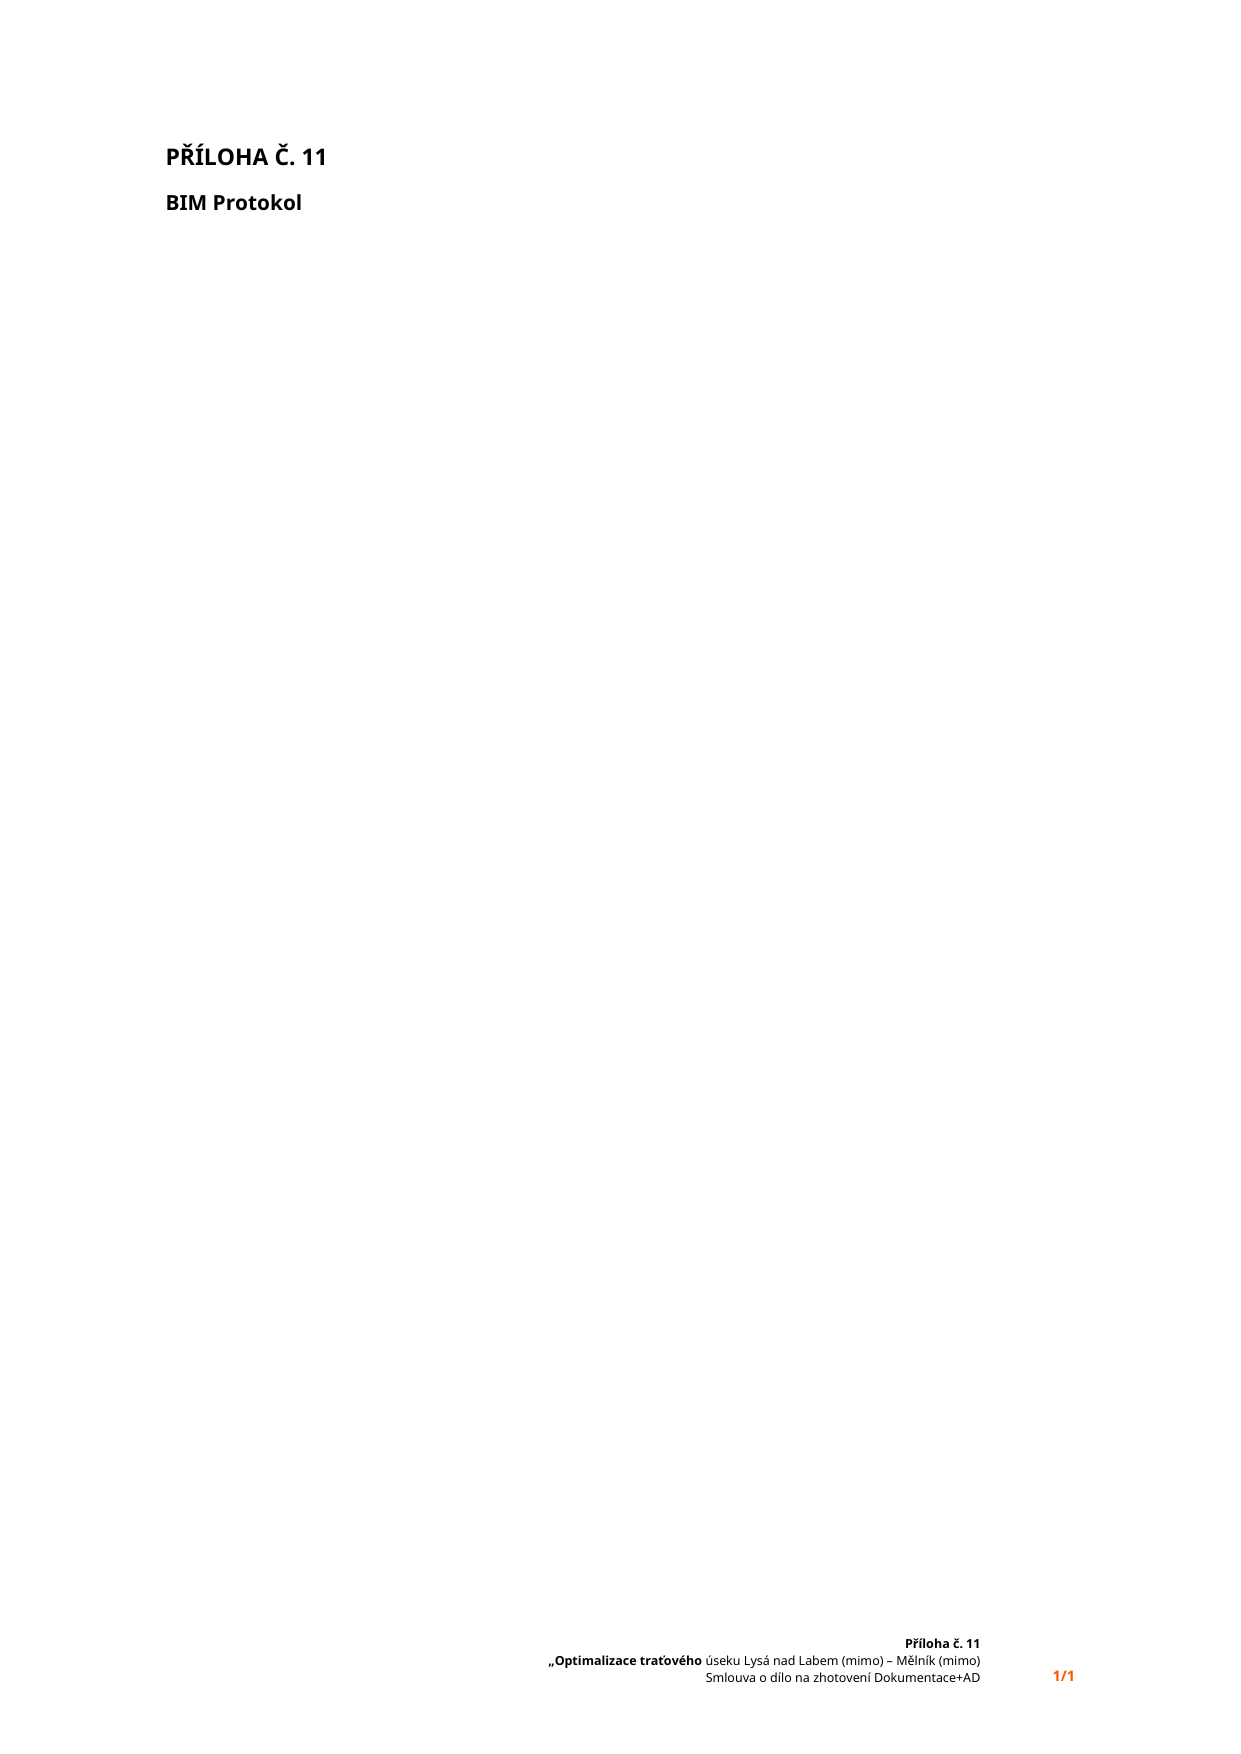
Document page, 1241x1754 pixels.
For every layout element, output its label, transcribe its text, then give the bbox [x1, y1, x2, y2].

text Příloha č. 11 [165, 141, 1075, 173]
text BIM Protokol [165, 188, 1075, 217]
